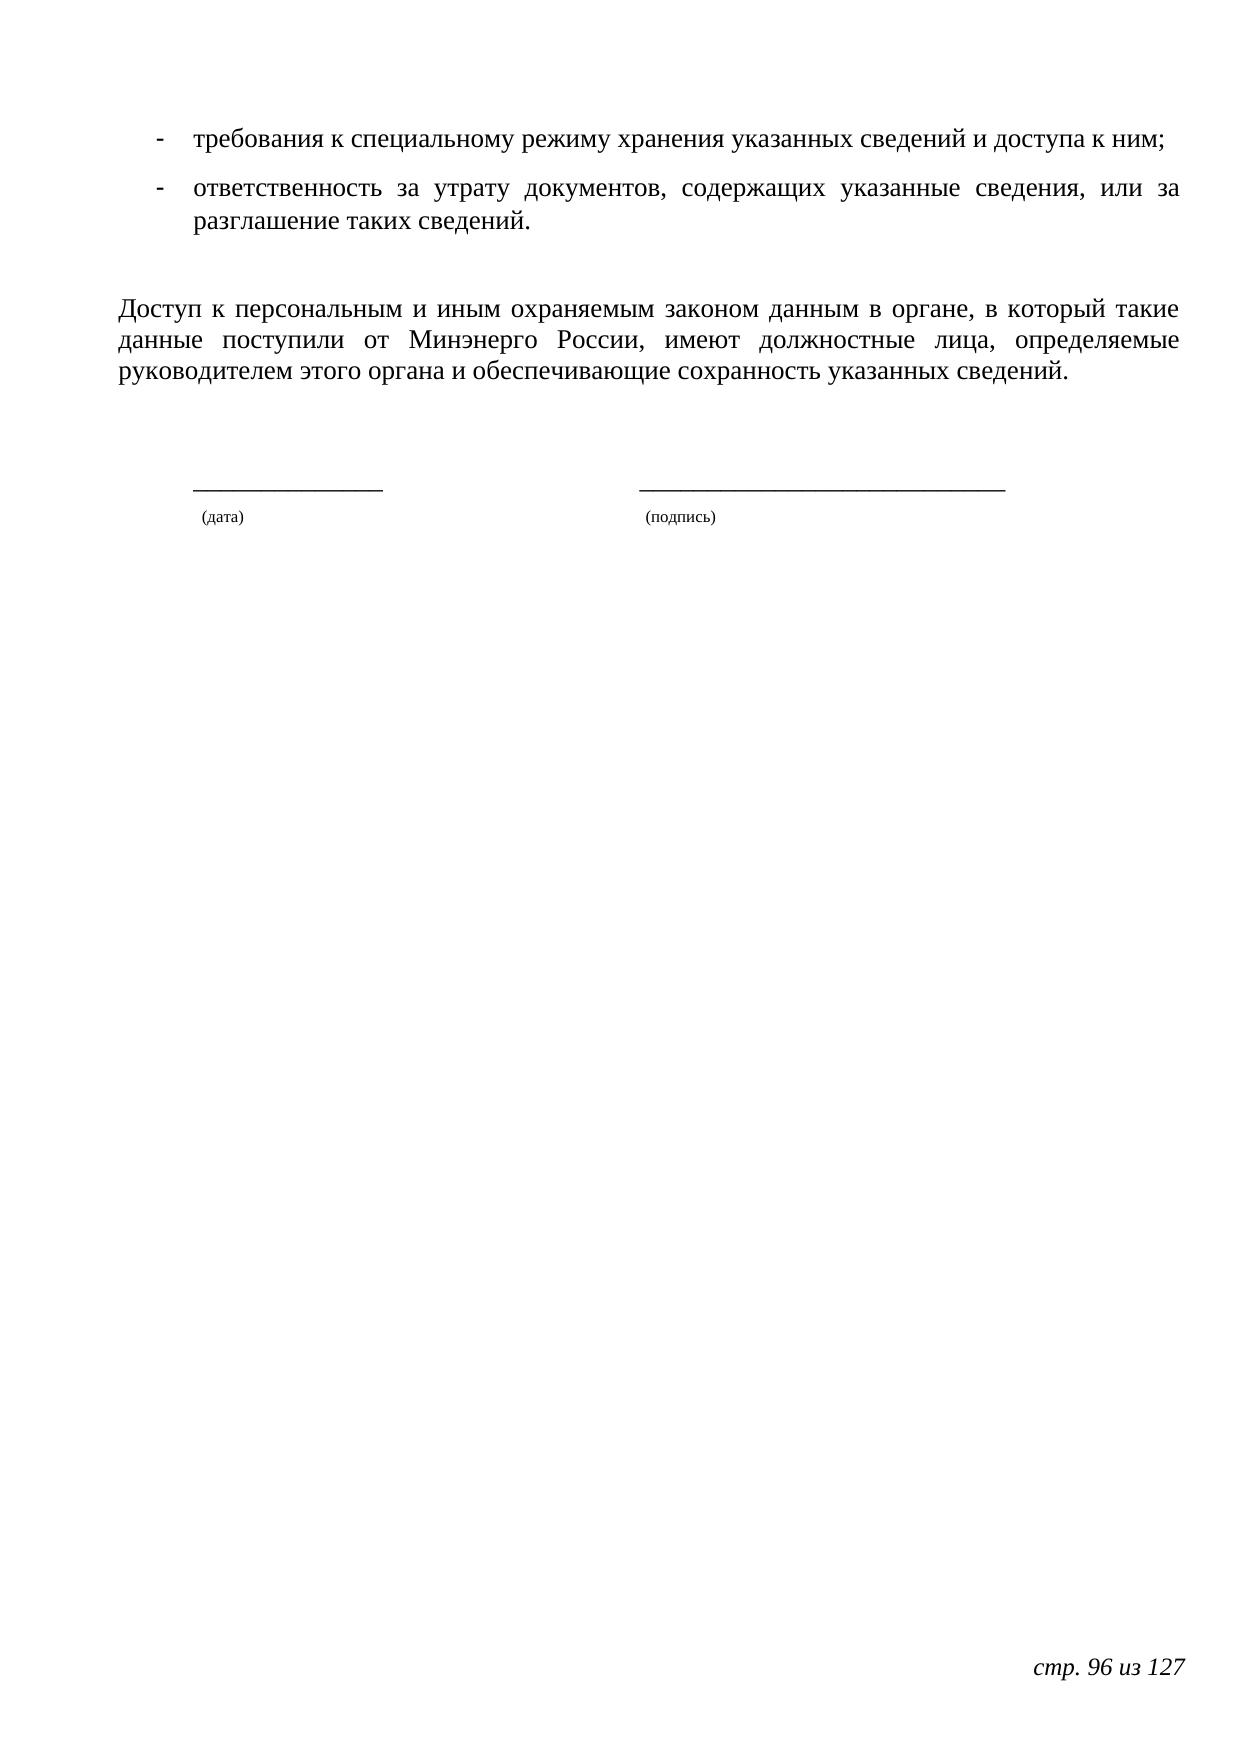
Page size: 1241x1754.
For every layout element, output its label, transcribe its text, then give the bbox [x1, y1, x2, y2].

list ответственность за утрату документов, содержащих указанные сведения, или за разглашение таких сведений. [156, 167, 1181, 236]
text ______________ ___________________________ [193, 463, 1181, 494]
list требования к специальному режиму хранения указанных сведений и доступа к ним; [156, 118, 1181, 155]
text (дата) (подпись) [134, 506, 1181, 540]
text Доступ к персональным и иным охраняемым законом данным в органе, в который такие данные поступили от Минэнерго России, имеют должностные лица, определяемые руководителем этого органа и обеспечивающие сохранность указанных сведений. [118, 292, 1181, 385]
